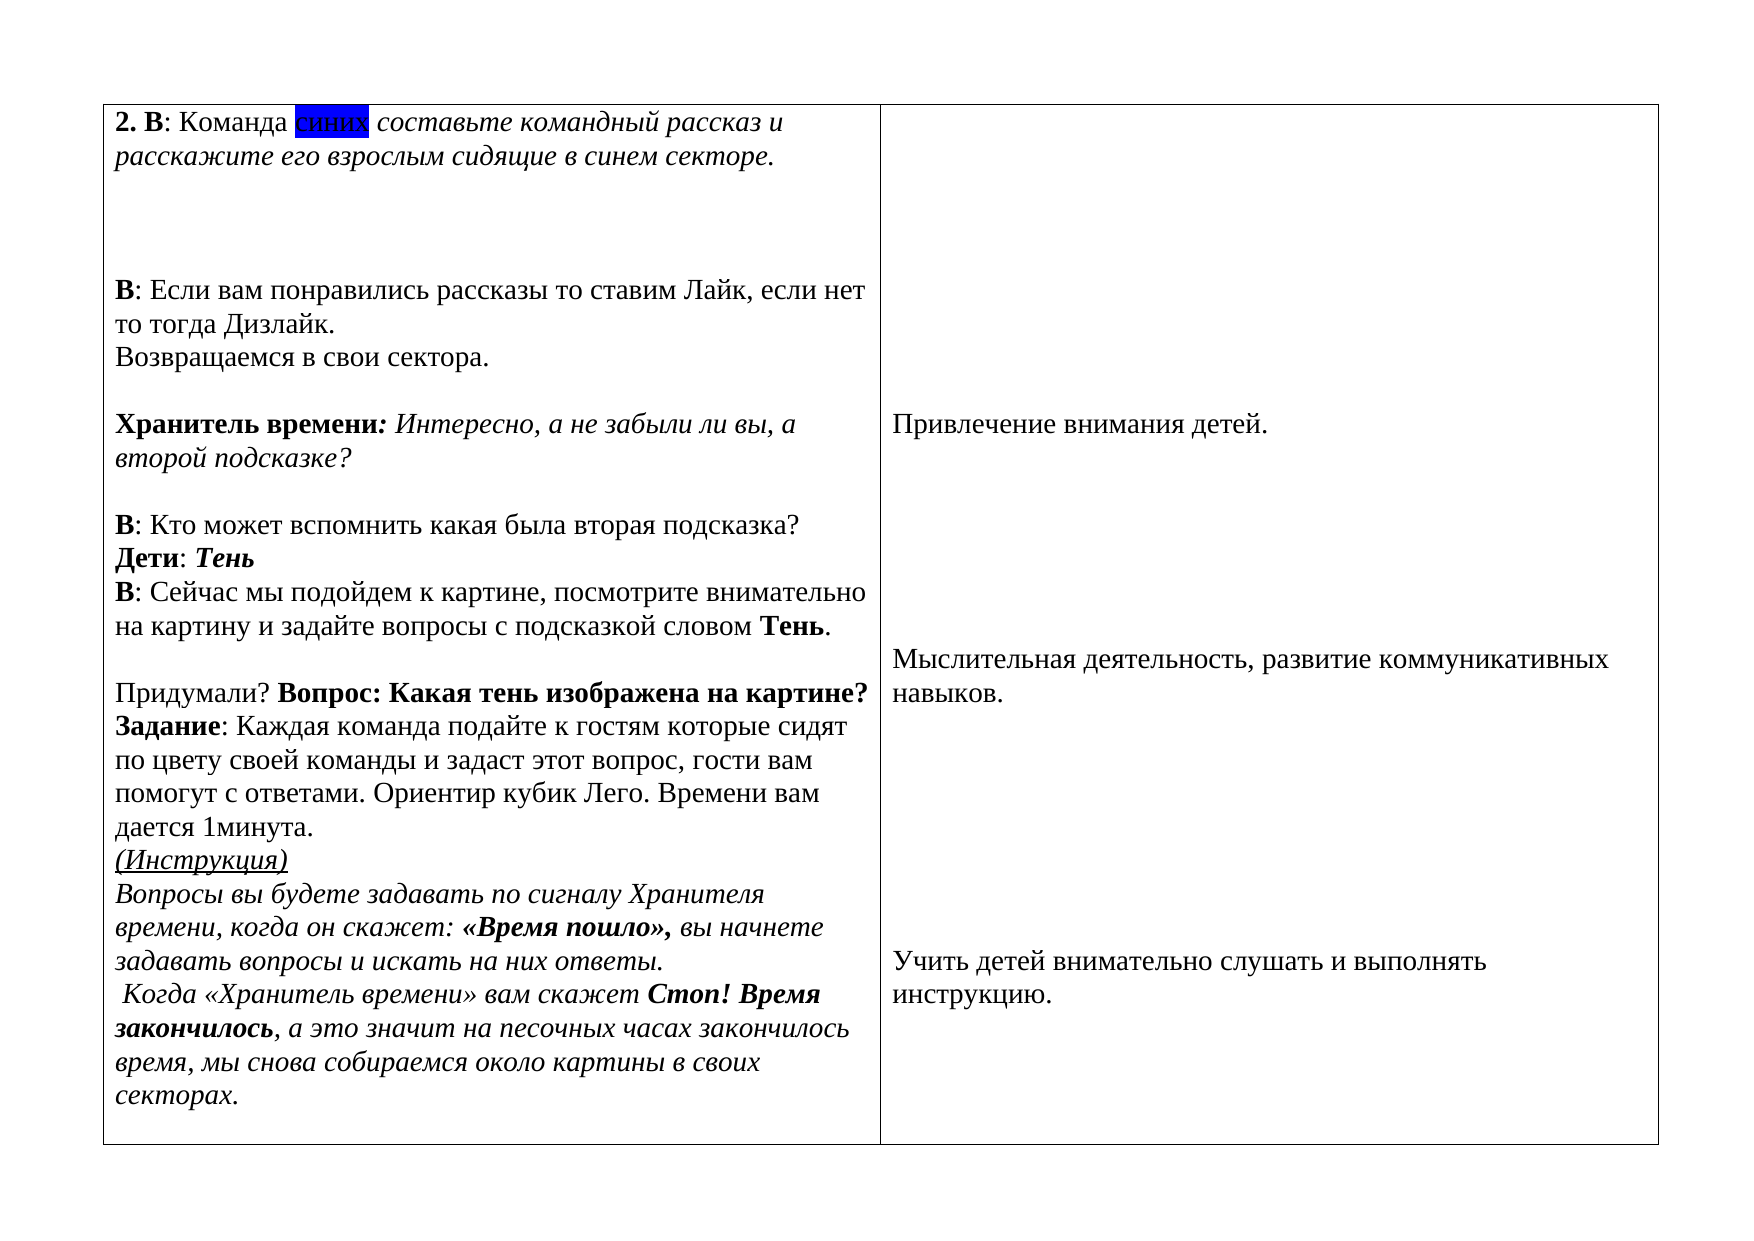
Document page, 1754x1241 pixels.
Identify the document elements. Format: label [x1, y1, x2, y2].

table_cell [104, 105, 880, 1144]
table_cell [881, 105, 1658, 1144]
